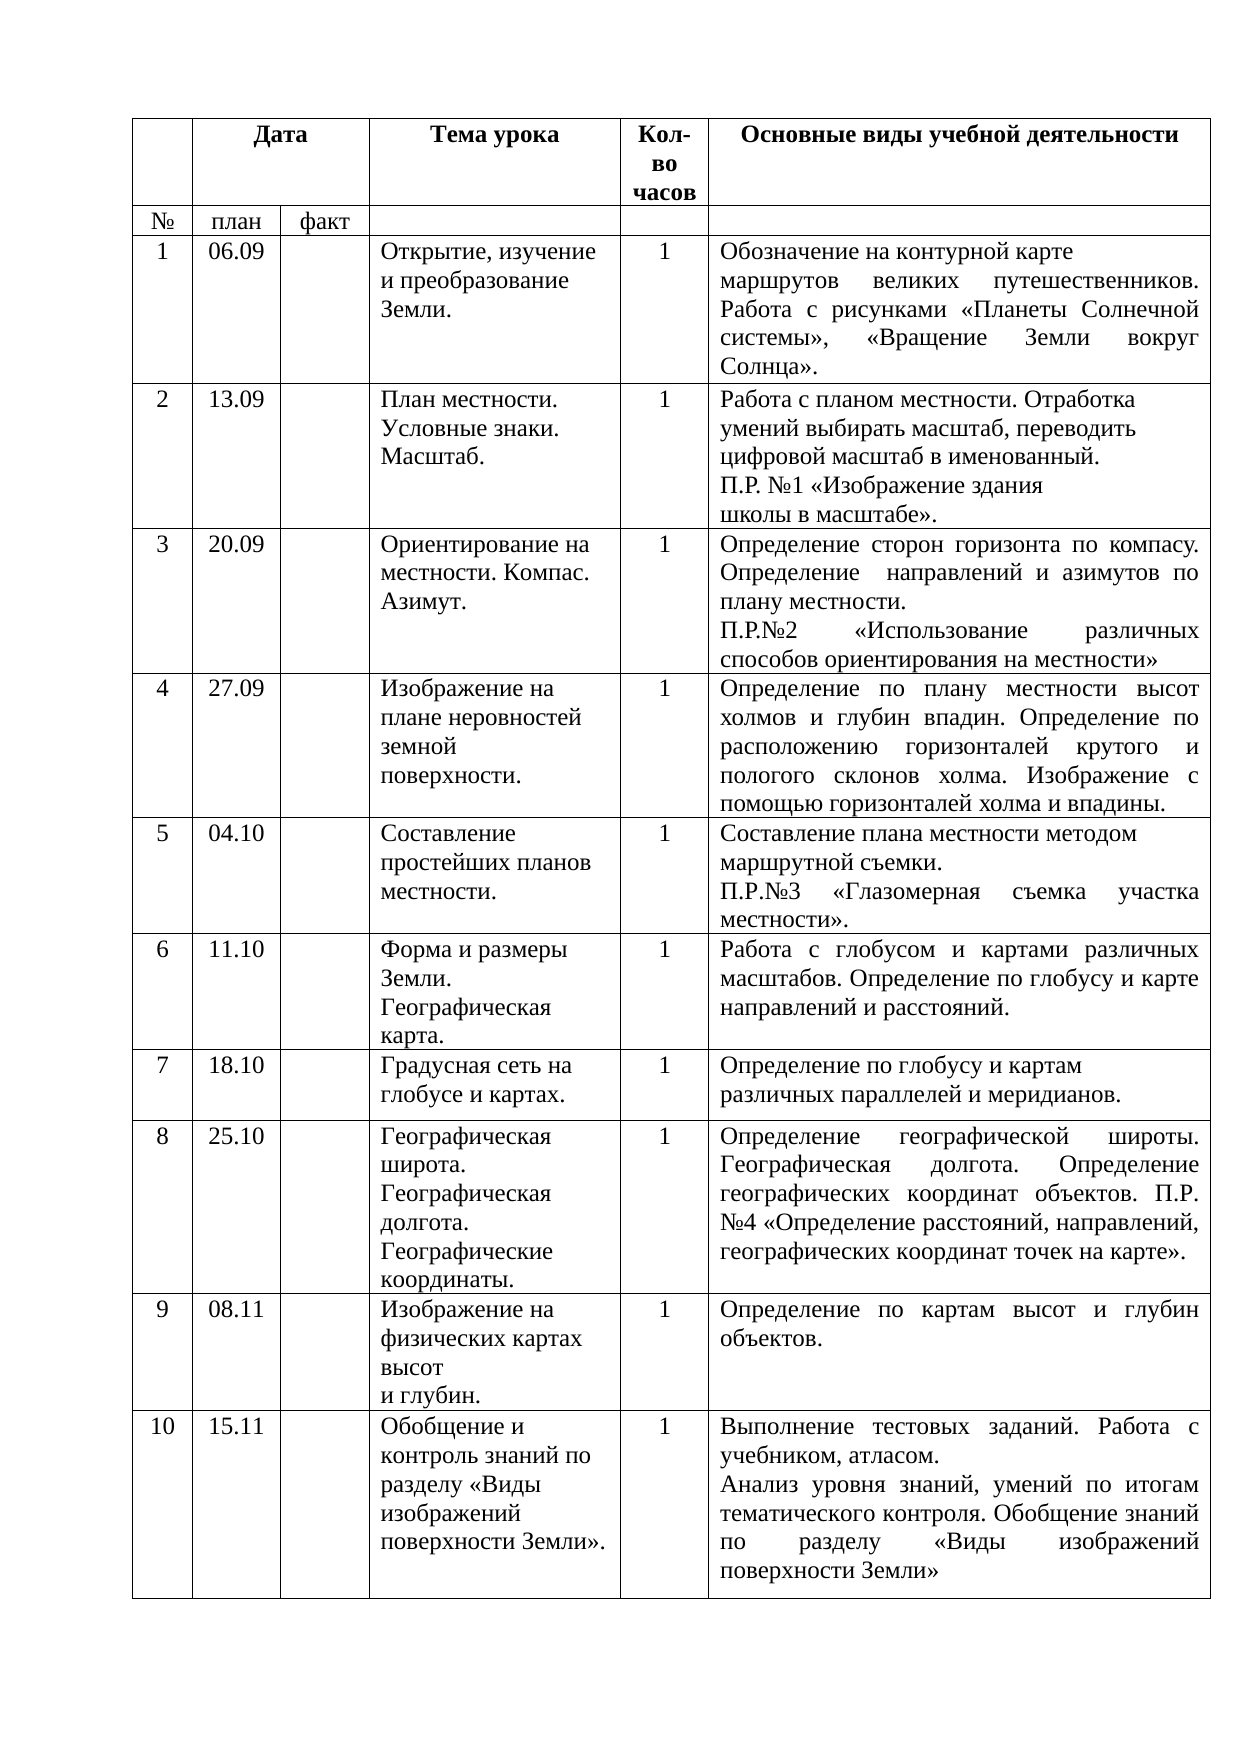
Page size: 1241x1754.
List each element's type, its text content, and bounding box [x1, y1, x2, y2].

table_cell 9 [133, 1294, 192, 1410]
table_cell [281, 236, 369, 383]
table_cell [709, 206, 1210, 235]
table_cell Ориентирование на местности. Компас. Азимут. [370, 529, 620, 672]
table_cell [370, 206, 620, 235]
table_cell 1 [621, 818, 708, 933]
table_cell 2 [133, 384, 192, 528]
table_cell 5 [133, 818, 192, 933]
table_cell [621, 206, 708, 235]
table_cell 1 [621, 1294, 708, 1410]
table_cell Изображение на плане неровностей земной поверхности. [370, 674, 620, 817]
table_cell 18.10 [193, 1050, 280, 1120]
table_cell 13.09 [193, 384, 280, 528]
table_cell Определение по плану местности высот холмов и глубин впадин. Определение по расположению горизонталей крутого и пологого склонов холма. Изображение с помощью горизонталей холма и впадины. [709, 674, 1210, 817]
table_cell Обобщение и контроль знаний по разделу «Виды изображений поверхности Земли». [370, 1411, 620, 1598]
table_cell 11.10 [193, 934, 280, 1049]
table_cell 7 [133, 1050, 192, 1120]
table_header Кол-во часов [621, 119, 708, 205]
table_cell Выполнение тестовых заданий. Работа с учебником, атласом. Анализ уровня знаний, умений по итогам тематического контроля. Обобщение знаний по разделу «Виды изображений поверхности Земли» [709, 1411, 1210, 1598]
table_cell 1 [621, 934, 708, 1049]
table_header Тема урока [370, 119, 620, 205]
table_cell 6 [133, 934, 192, 1049]
table_cell Обозначение на контурной карте маршрутов великих путешественников. Работа с рисунками «Планеты Солнечной системы», «Вращение Земли вокруг Солнца». [709, 236, 1210, 383]
table_cell 25.10 [193, 1121, 280, 1293]
table_cell [281, 384, 369, 528]
table_cell Составление простейших планов местности. [370, 818, 620, 933]
table_cell [281, 1121, 369, 1293]
table_header Основные виды учебной деятельности [709, 119, 1210, 205]
table_cell 04.10 [193, 818, 280, 933]
table_cell [281, 529, 369, 672]
table_cell 08.11 [193, 1294, 280, 1410]
table_cell 1 [621, 1050, 708, 1120]
table_cell Определение географической широты. Географическая долгота. Определение географических координат объектов. П.Р.№4 «Определение расстояний, направлений, географических координат точек на карте». [709, 1121, 1210, 1293]
table_cell 10 [133, 1411, 192, 1598]
table_cell 1 [621, 1411, 708, 1598]
table_cell 15.11 [193, 1411, 280, 1598]
table_cell [281, 1050, 369, 1120]
table_cell 06.09 [193, 236, 280, 383]
table_cell 1 [621, 384, 708, 528]
table_cell Составление плана местности методом маршрутной съемки. П.Р.№3 «Глазомерная съемка участка местности». [709, 818, 1210, 933]
table_cell факт [281, 206, 369, 235]
table_cell Градусная сеть на глобусе и картах. [370, 1050, 620, 1120]
table_cell № [133, 206, 192, 235]
table_cell 8 [133, 1121, 192, 1293]
table_cell план [193, 206, 280, 235]
table_cell Определение по глобусу и картам различных параллелей и меридианов. [709, 1050, 1210, 1120]
table_cell 4 [133, 674, 192, 817]
table_cell 1 [621, 529, 708, 672]
table_cell Изображение на физических картах высот и глубин. [370, 1294, 620, 1410]
table_cell Географическая широта. Географическая долгота. Географические координаты. [370, 1121, 620, 1293]
table_cell План местности. Условные знаки. Масштаб. [370, 384, 620, 528]
table_cell [281, 934, 369, 1049]
table_cell Работа с планом местности. Отработка умений выбирать масштаб, переводить цифровой масштаб в именованный. П.Р. №1 «Изображение здания школы в масштабе». [709, 384, 1210, 528]
table_cell [281, 674, 369, 817]
table_cell Определение по картам высот и глубин объектов. [709, 1294, 1210, 1410]
table_cell [281, 1294, 369, 1410]
table_cell 1 [621, 236, 708, 383]
table_cell Определение сторон горизонта по компасу. Определение направлений и азимутов по плану местности. П.Р.№2 «Использование различных способов ориентирования на местности» [709, 529, 1210, 672]
table_cell [281, 818, 369, 933]
table_cell 3 [133, 529, 192, 672]
table_cell 1 [133, 236, 192, 383]
table_header [133, 119, 192, 205]
table_cell Работа с глобусом и картами различных масштабов. Определение по глобусу и карте направлений и расстояний. [709, 934, 1210, 1049]
table_cell 1 [621, 674, 708, 817]
table_cell 27.09 [193, 674, 280, 817]
table_cell Форма и размеры Земли. Географическая карта. [370, 934, 620, 1049]
table_cell Открытие, изучение и преобразование Земли. [370, 236, 620, 383]
table_header Дата [193, 119, 369, 205]
table_cell 1 [621, 1121, 708, 1293]
table_cell 20.09 [193, 529, 280, 672]
table_cell [281, 1411, 369, 1598]
